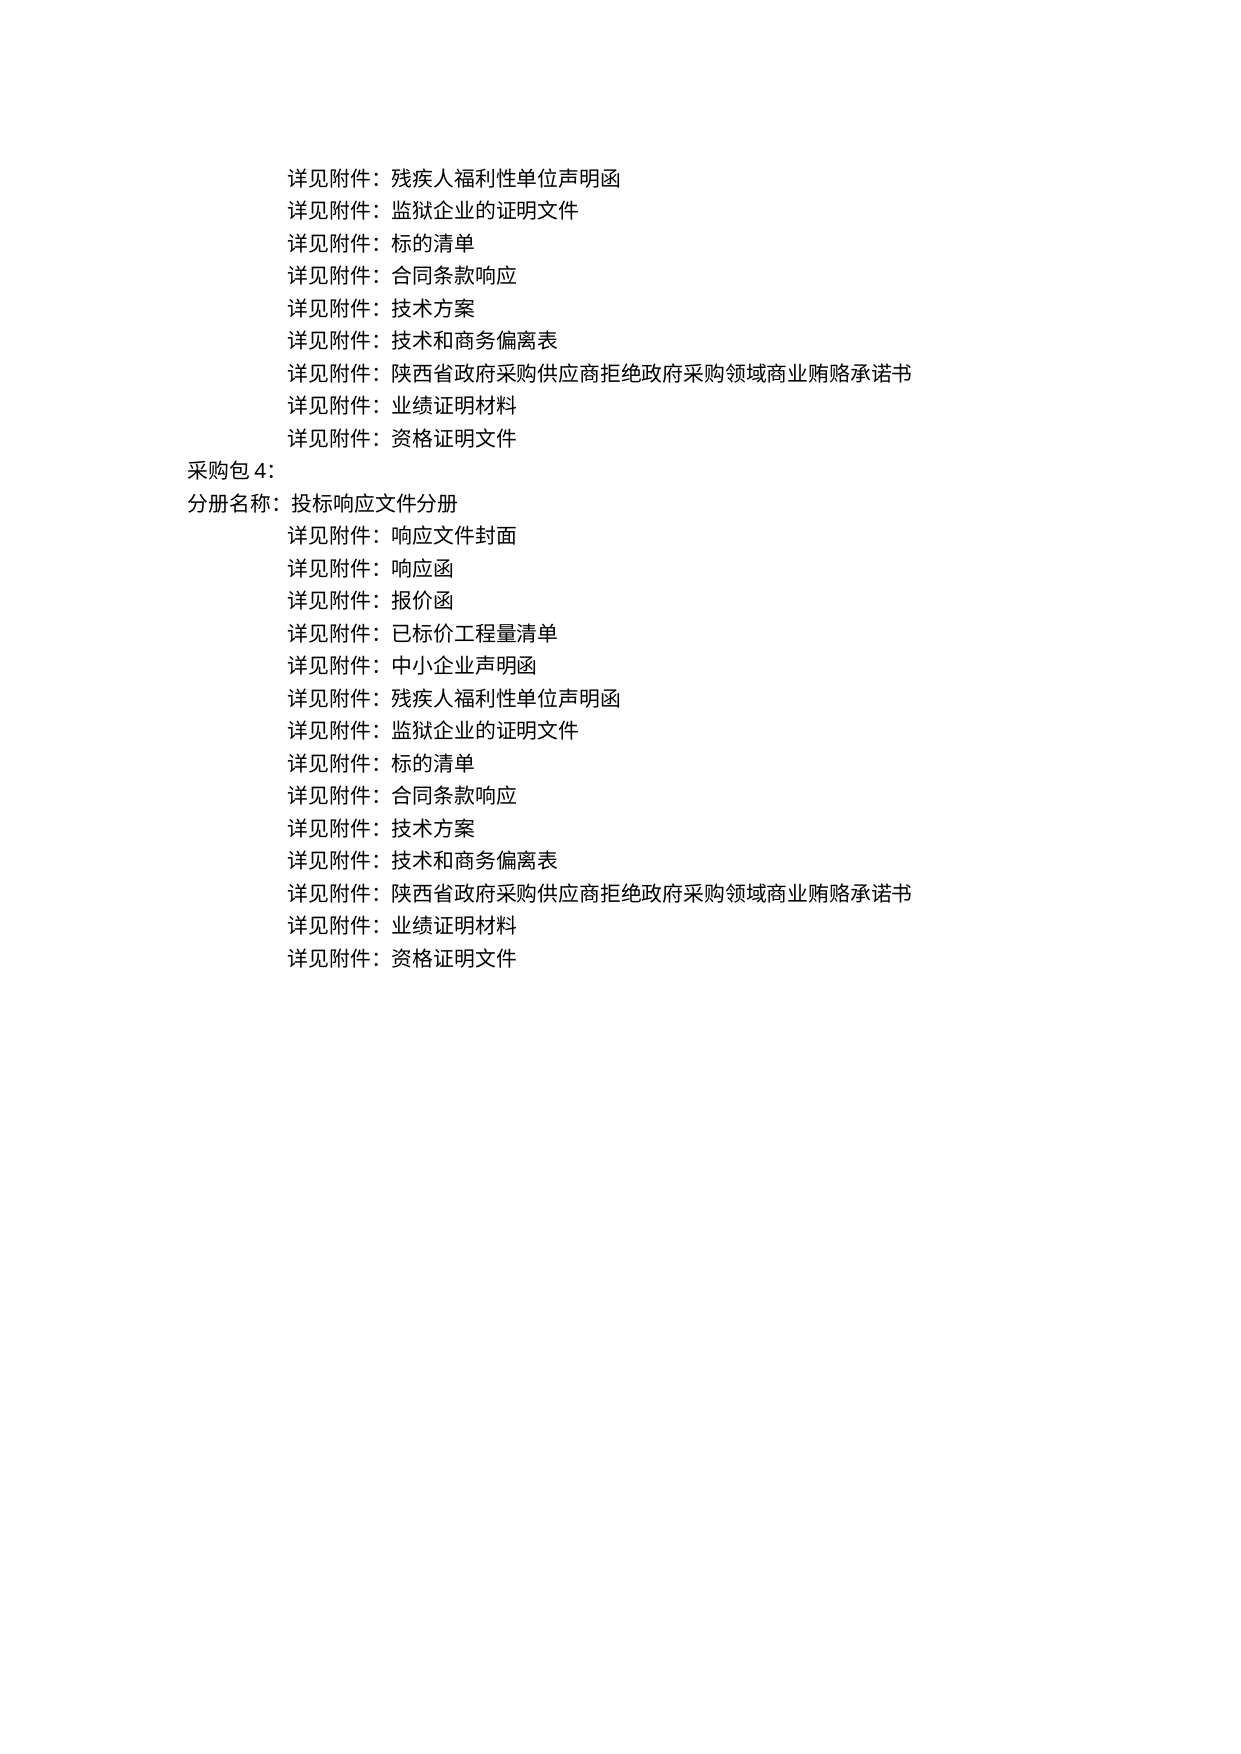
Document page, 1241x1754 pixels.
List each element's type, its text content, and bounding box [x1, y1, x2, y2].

text 详见附件：资格证明文件 [187, 942, 1053, 974]
text 详见附件：残疾人福利性单位声明函 [187, 162, 1053, 194]
text 详见附件：监狱企业的证明文件 [187, 714, 1053, 747]
text 详见附件：业绩证明材料 [187, 389, 1053, 422]
text 采购包4： [187, 454, 1053, 487]
text 详见附件：标的清单 [187, 227, 1053, 259]
text 分册名称：投标响应文件分册 [187, 487, 1053, 519]
text 详见附件：陕西省政府采购供应商拒绝政府采购领域商业贿赂承诺书 [187, 877, 1053, 909]
text 详见附件：残疾人福利性单位声明函 [187, 682, 1053, 714]
text 详见附件：已标价工程量清单 [187, 617, 1053, 649]
text 详见附件：响应函 [187, 552, 1053, 584]
text 详见附件：响应文件封面 [187, 519, 1053, 552]
text 详见附件：业绩证明材料 [187, 909, 1053, 942]
text 详见附件：合同条款响应 [187, 779, 1053, 812]
text 详见附件：技术和商务偏离表 [187, 844, 1053, 877]
text 详见附件：资格证明文件 [187, 422, 1053, 454]
text 详见附件：技术方案 [187, 292, 1053, 324]
text 详见附件：技术和商务偏离表 [187, 324, 1053, 357]
text 详见附件：技术方案 [187, 812, 1053, 844]
text 详见附件：中小企业声明函 [187, 649, 1053, 682]
text 详见附件：监狱企业的证明文件 [187, 194, 1053, 227]
text 详见附件：标的清单 [187, 747, 1053, 779]
text 详见附件：合同条款响应 [187, 259, 1053, 292]
text 详见附件：陕西省政府采购供应商拒绝政府采购领域商业贿赂承诺书 [187, 357, 1053, 389]
text 详见附件：报价函 [187, 584, 1053, 617]
